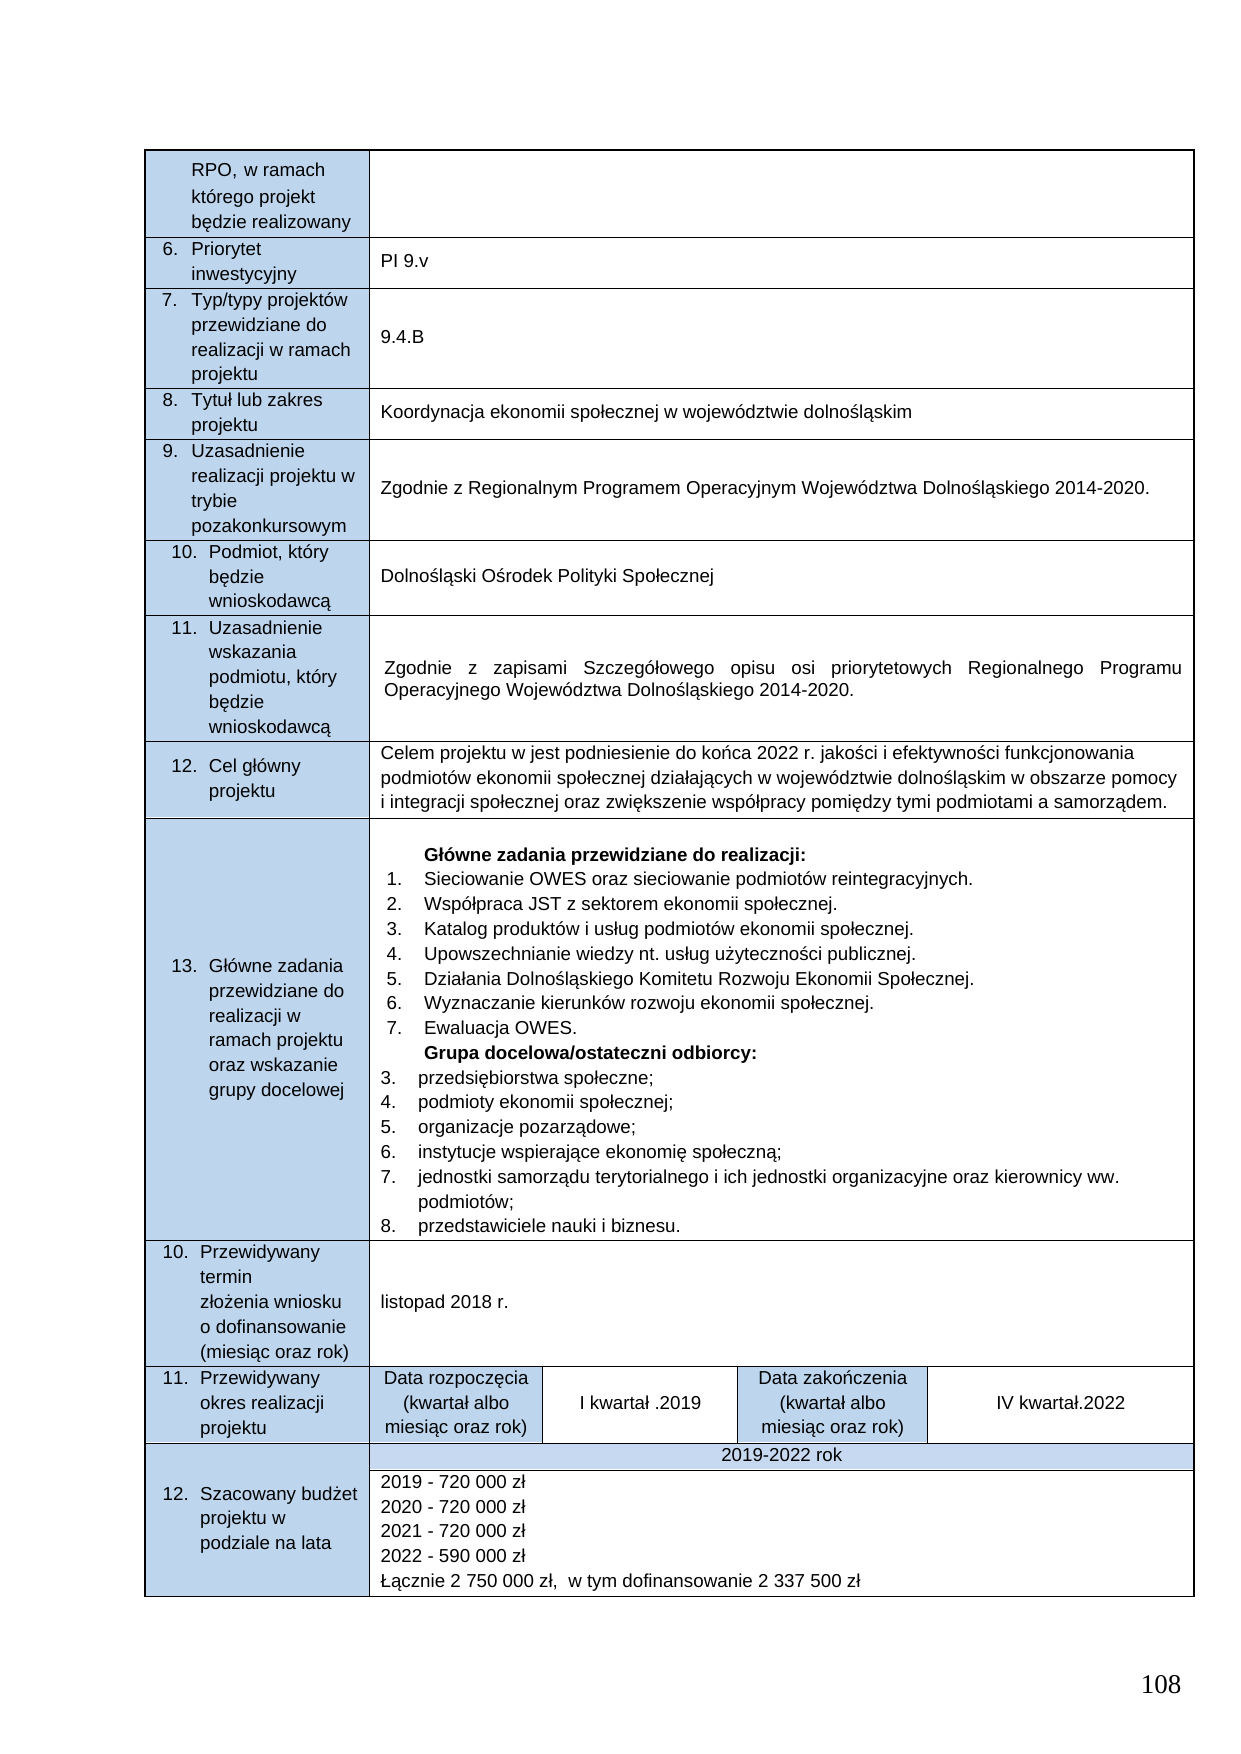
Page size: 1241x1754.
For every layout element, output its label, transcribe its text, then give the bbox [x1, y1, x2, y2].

table_cell Celem projektu w jest podniesienie do końca 2022 r. jakości i efektywności funkcjonowania podmiotów ekonomii społecznej działających w województwie dolnośląskim w obszarze pomocy i integracji społecznej oraz zwiększenie współpracy pomiędzy tymi podmiotami a samorządem. [370, 742, 1193, 817]
table_cell Uzasadnienie realizacji projektu w trybie pozakonkursowym [146, 440, 369, 540]
table_cell Data zakończenia (kwartał albo miesiąc oraz rok) [738, 1367, 927, 1442]
table_cell Data rozpoczęcia (kwartał albo miesiąc oraz rok) [370, 1367, 542, 1442]
table_cell Koordynacja ekonomii społecznej w województwie dolnośląskim [370, 389, 1193, 439]
table_cell Tytuł lub zakres projektu [146, 389, 369, 439]
table_cell PI 9.v [370, 238, 1193, 288]
table_cell Priorytet inwestycyjny [146, 238, 369, 288]
table_cell Cel główny projektu [146, 742, 369, 817]
table_cell 2019 - 720 000 zł 2020 - 720 000 zł 2021 - 720 000 zł 2022 - 590 000 zł Łącznie 2 750 000 zł, w tym dofinansowanie 2 337 500 zł [370, 1471, 1193, 1596]
table_cell Główne zadania przewidziane do realizacji w ramach projektu oraz wskazanie grupy docelowej [146, 819, 369, 1240]
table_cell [146, 151, 369, 237]
table_cell 9.4.B [370, 289, 1193, 388]
table_cell Zgodnie z zapisami Szczegółowego opisu osi priorytetowych Regionalnego Programu Operacyjnego Województwa Dolnośląskiego 2014-2020. [370, 616, 1193, 741]
table_cell Dolnośląski Ośrodek Polityki Społecznej [370, 541, 1193, 615]
table_cell Typ/typy projektów przewidziane do realizacji w ramach projektu [146, 289, 369, 388]
table_cell IV kwartał.2022 [928, 1367, 1193, 1442]
table_cell Przewidywany okres realizacji projektu [146, 1367, 369, 1442]
table_cell Przewidywany termin złożenia wniosku o dofinansowanie (miesiąc oraz rok) [146, 1241, 369, 1366]
table_cell Podmiot, który będzie wnioskodawcą [146, 541, 369, 615]
table_cell Uzasadnienie wskazania podmiotu, który będzie wnioskodawcą [146, 616, 369, 741]
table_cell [370, 151, 1193, 237]
table_cell I kwartał .2019 [543, 1367, 737, 1442]
table_cell Szacowany budżet projektu w podziale na lata [146, 1444, 369, 1596]
table_cell Zgodnie z Regionalnym Programem Operacyjnym Województwa Dolnośląskiego 2014-2020. [370, 440, 1193, 540]
table_cell Główne zadania przewidziane do realizacji: Sieciowanie OWES oraz sieciowanie podmiotów reintegracyjnych. Współpraca JST z sektorem ekonomii społecznej. Katalog produktów i usług podmiotów ekonomii społecznej. Upowszechnianie wiedzy nt. usług użyteczności publicznej. Działania Dolnośląskiego Komitetu Rozwoju Ekonomii Społecznej. Wyznaczanie kierunków rozwoju ekonomii społecznej. Ewaluacja OWES. Grupa docelowa/ostateczni odbiorcy: przedsiębiorstwa społeczne; podmioty ekonomii społecznej; organizacje pozarządowe; instytucje wspierające ekonomię społeczną; jednostki samorządu terytorialnego i ich jednostki organizacyjne oraz kierownicy ww. podmiotów; przedstawiciele nauki i biznesu. [370, 819, 1193, 1240]
table_cell listopad 2018 r. [370, 1241, 1193, 1366]
table_cell 2019-2022 rok [370, 1444, 1193, 1469]
